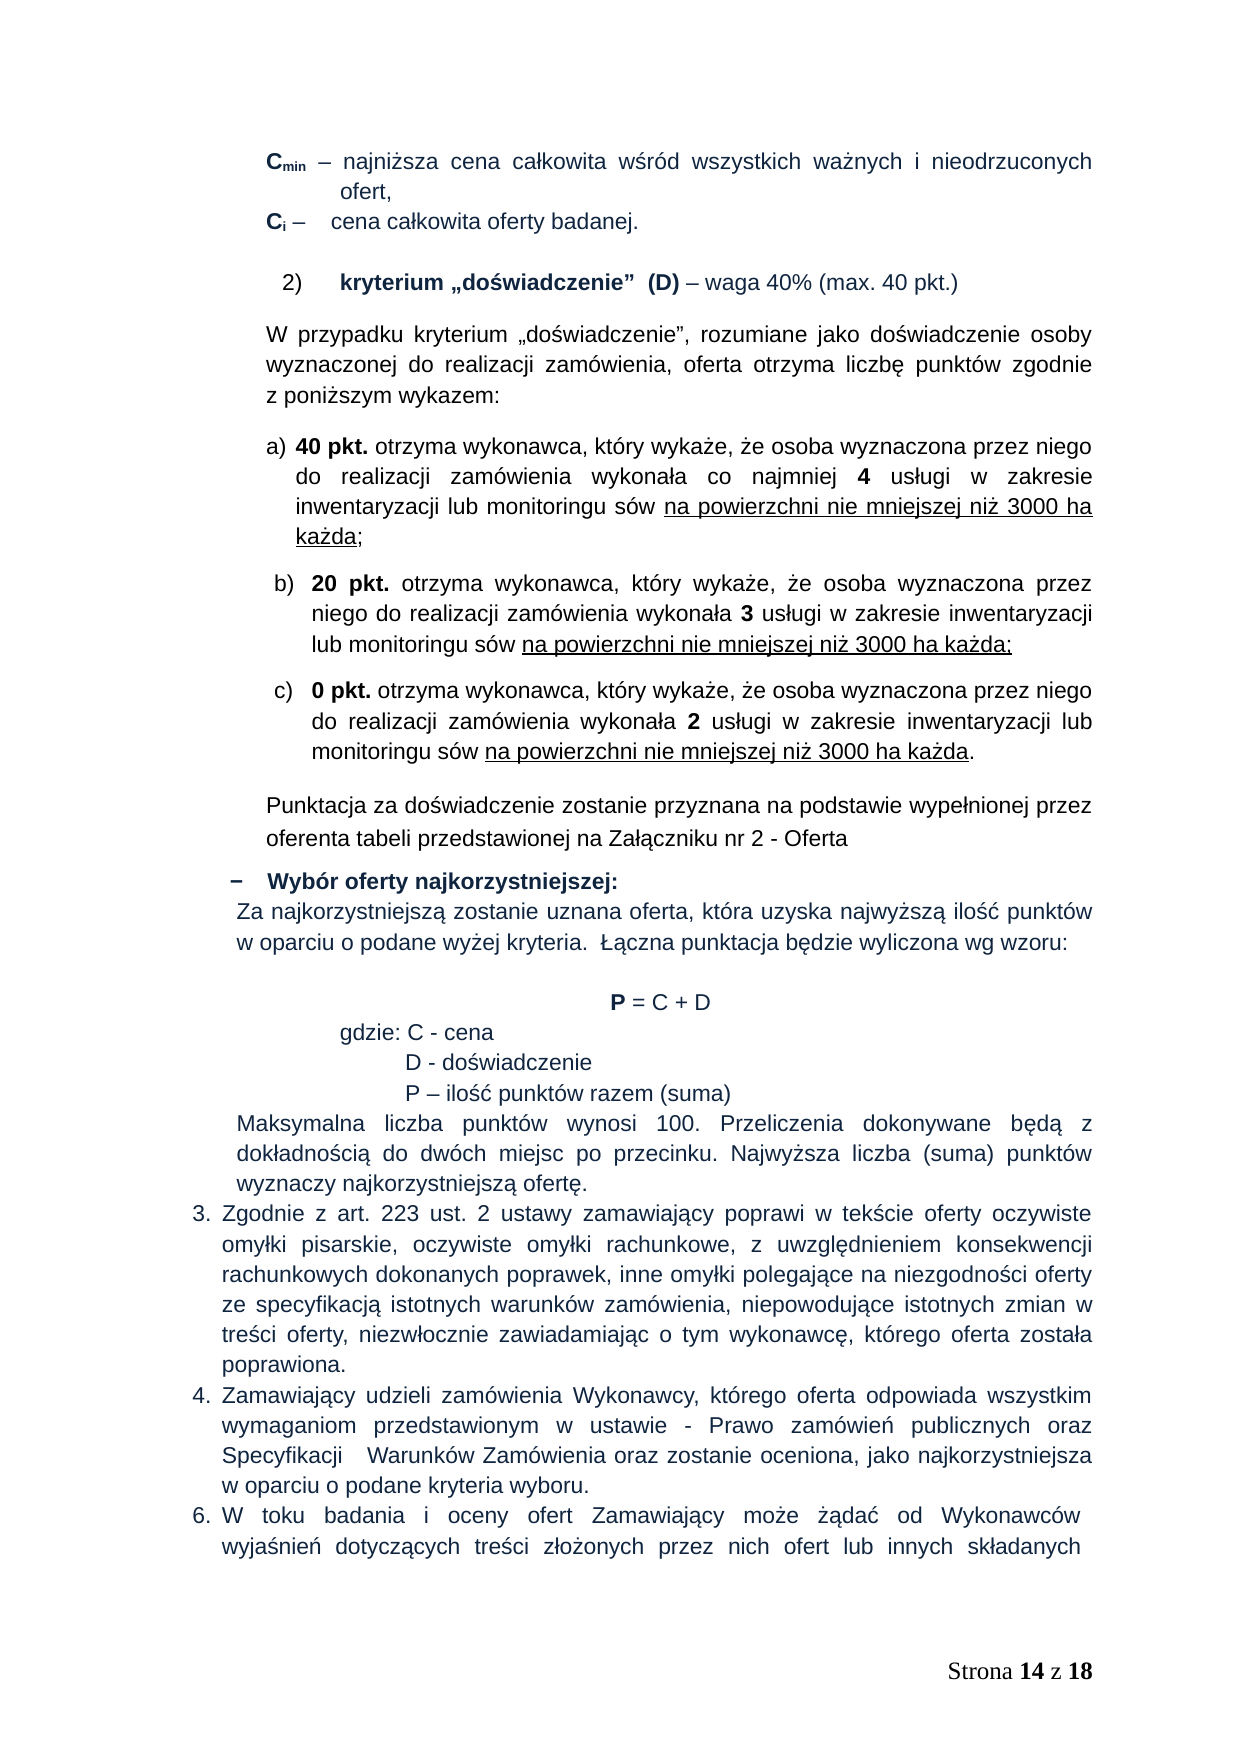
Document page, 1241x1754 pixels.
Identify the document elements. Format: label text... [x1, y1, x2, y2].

list 20 pkt. otrzyma wykonawca, który wykaże, że osoba wyznaczona przez niego do realizacji zamówienia wykonała 3 usługi w zakresie inwentaryzacji lub monitoringu sów na powierzchni nie mniejszej niż 3000 ha każda; [274, 570, 1093, 657]
text P = C + D [228, 989, 1093, 1015]
text Za najkorzystniejszą zostanie uznana oferta, która uzyska najwyższą ilość punktów w oparciu o podane wyżej kryteria. Łączna punktacja będzie wyliczona wg wzoru: [236, 898, 1093, 955]
text gdzie: C - cena [302, 1019, 1093, 1045]
text Ci – cena całkowita oferty badanej. [248, 208, 1093, 234]
text 3. Zgodnie z art. 223 ust. 2 ustawy zamawiający poprawi w tekście oferty oczywiste omyłki pisarskie, oczywiste omyłki rachunkowe, z uwzględnieniem konsekwencji rachunkowych dokonanych poprawek, inne omyłki polegające na niezgodności oferty ze specyfikacją istotnych warunków zamówienia, niepowodujące istotnych zmian w treści oferty, niezwłocznie zawiadamiając o tym wykonawcę, którego oferta została poprawiona. [192, 1200, 1093, 1378]
list kryterium „doświadczenie” (D) – waga 40% (max. 40 pkt.) [267, 268, 1093, 295]
text P – ilość punktów razem (suma) [399, 1079, 1093, 1106]
text W przypadku kryterium „doświadczenie”, rozumiane jako doświadczenie osoby wyznaczonej do realizacji zamówienia, oferta otrzyma liczbę punktów zgodnie z poniższym wykazem: [266, 321, 1093, 408]
list 40 pkt. otrzyma wykonawca, który wykaże, że osoba wyznaczona przez niego do realizacji zamówienia wykonała co najmniej 4 usługi w zakresie inwentaryzacji lub monitoringu sów na powierzchni nie mniejszej niż 3000 ha każda; [266, 433, 1093, 549]
list 0 pkt. otrzyma wykonawca, który wykaże, że osoba wyznaczona przez niego do realizacji zamówienia wykonała 2 usługi w zakresie inwentaryzacji lub monitoringu sów na powierzchni nie mniejszej niż 3000 ha każda. [274, 677, 1093, 764]
list Wybór oferty najkorzystniejszej: [229, 868, 1093, 894]
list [192, 1502, 1081, 1559]
text Punktacja za doświadczenie zostanie przyznana na podstawie wypełnionej przez oferenta tabeli przedstawionej na Załączniku nr 2 - Oferta [266, 785, 1093, 851]
text Cmin – najniższa cena całkowita wśród wszystkich ważnych i nieodrzuconych ofert, [266, 148, 1093, 204]
text 4. Zamawiający udzieli zamówienia Wykonawcy, którego oferta odpowiada wszystkim wymaganiom przedstawionym w ustawie - Prawo zamówień publicznych oraz Specyfikacji Warunków Zamówienia oraz zostanie oceniona, jako najkorzystniejsza w oparciu o podane kryteria wyboru. [192, 1382, 1093, 1498]
text D - doświadczenie [399, 1049, 1093, 1076]
text Maksymalna liczba punktów wynosi 100. Przeliczenia dokonywane będą z dokładnością do dwóch miejsc po przecinku. Najwyższa liczba (suma) punktów wyznaczy najkorzystniejszą ofertę. [236, 1110, 1093, 1196]
